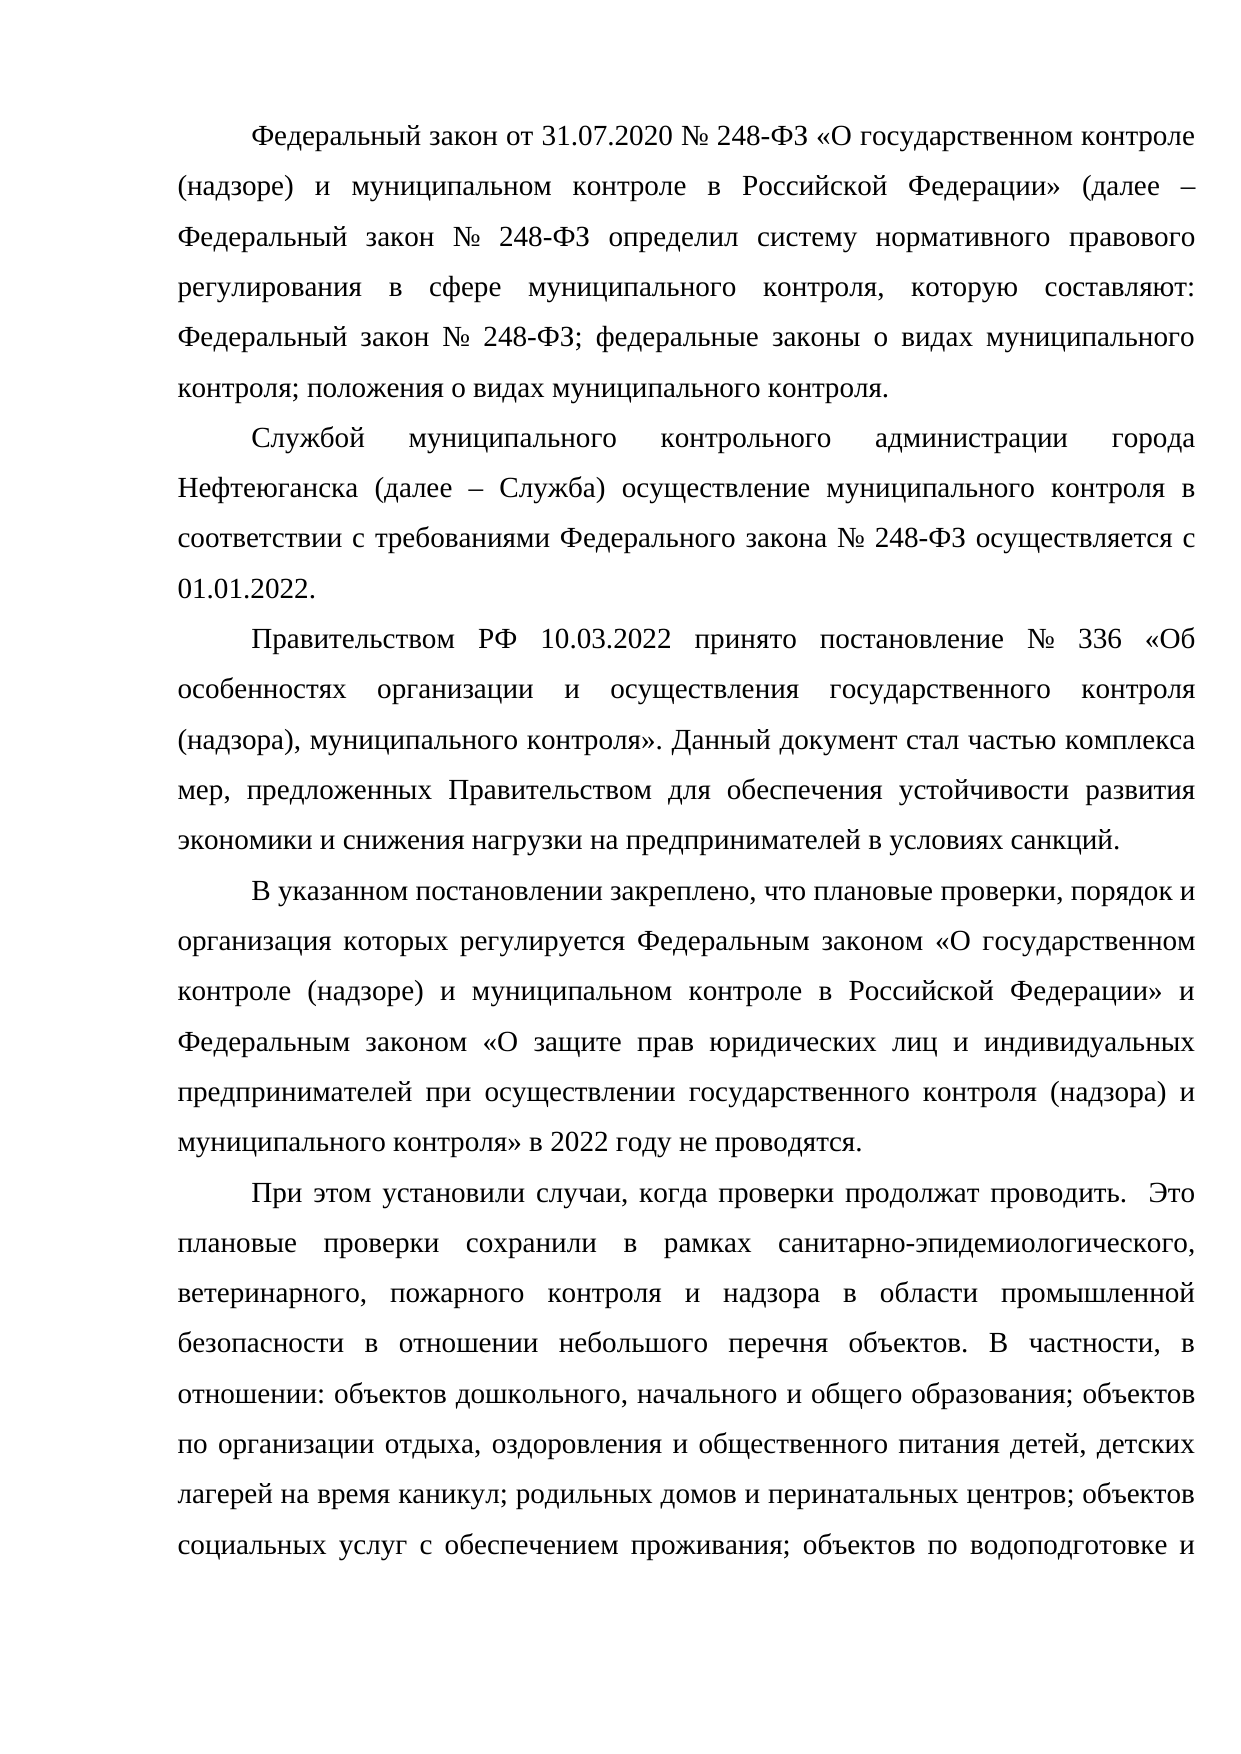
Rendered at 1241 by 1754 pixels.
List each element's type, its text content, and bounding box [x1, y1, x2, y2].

text Службой муниципального контрольного администрации города Нефтеюганска (далее – Служба) осуществление муниципального контроля в соответствии с требованиями Федерального закона № 248-ФЗ осуществляется с 01.01.2022. [177, 420, 1196, 604]
text Федеральный закон от 31.07.2020 № 248-ФЗ «О государственном контроле (надзоре) и муниципальном контроле в Российской Федерации» (далее – Федеральный закон № 248-ФЗ определил систему нормативного правового регулирования в сфере муниципального контроля, которую составляют: Федеральный закон № 248-ФЗ; федеральные законы о видах муниципального контроля; положения о видах муниципального контроля. [177, 118, 1196, 403]
text В указанном постановлении закреплено, что плановые проверки, порядок и организация которых регулируется Федеральным законом «О государственном контроле (надзоре) и муниципальном контроле в Российской Федерации» и Федеральным законом «О защите прав юридических лиц и индивидуальных предпринимателей при осуществлении государственного контроля (надзора) и муниципального контроля» в 2022 году не проводятся. [177, 873, 1196, 1158]
text Правительством РФ 10.03.2022 принято постановление № 336 «Об особенностях организации и осуществления государственного контроля (надзора), муниципального контроля». Данный документ стал частью комплекса мер, предложенных Правительством для обеспечения устойчивости развития экономики и снижения нагрузки на предпринимателей в условиях санкций. [177, 621, 1196, 856]
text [177, 1175, 1196, 1560]
